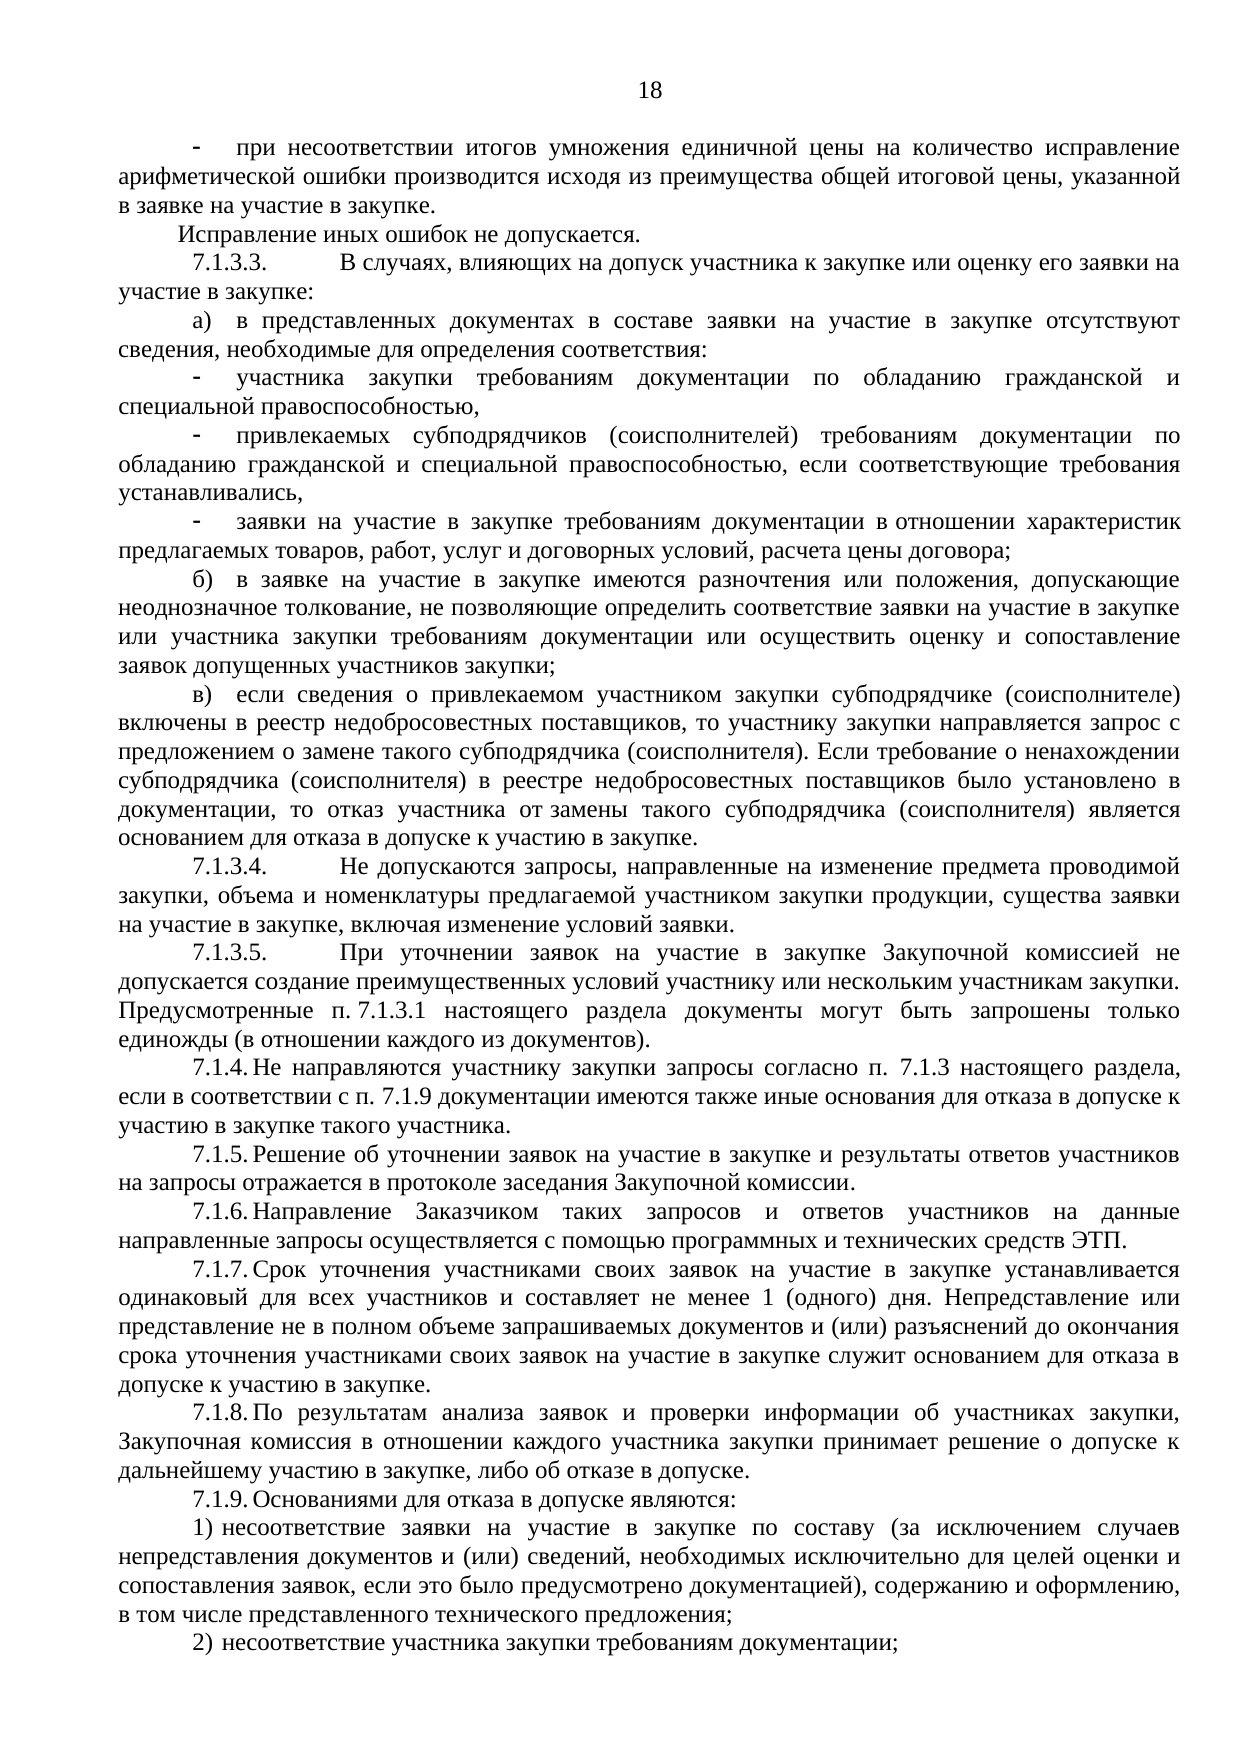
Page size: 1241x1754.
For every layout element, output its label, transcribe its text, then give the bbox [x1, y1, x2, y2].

list При уточнении заявок на участие в закупке Закупочной комиссией не допускается создание преимущественных условий участнику или нескольким участникам закупки. Предусмотренные п. 7.1.3.1 настоящего раздела документы могут быть запрошены только единожды (в отношении каждого из документов). [118, 937, 1181, 1052]
text Исправление иных ошибок не допускается. [118, 219, 1181, 247]
list участника закупки требованиям документации по обладанию гражданской и специальной правоспособностью, [118, 362, 1181, 420]
list в заявке на участие в закупке имеются разночтения или положения, допускающие неоднозначное толкование, не позволяющие определить соответствие заявки на участие в закупке или участника закупки требованиям документации или осуществить оценку и сопоставление заявок допущенных участников закупки; [118, 564, 1181, 679]
list Основаниями для отказа в допуске являются: [118, 1484, 1181, 1512]
list По результатам анализа заявок и проверки информации об участниках закупки, Закупочная комиссия в отношении каждого участника закупки принимает решение о допуске к дальнейшему участию в закупке, либо об отказе в допуске. [118, 1397, 1181, 1484]
list заявки на участие в закупке требованиям документации в отношении характеристик предлагаемых товаров, работ, услуг и договорных условий, расчета цены договора; [118, 506, 1181, 564]
list Срок уточнения участниками своих заявок на участие в закупке устанавливается одинаковый для всех участников и составляет не менее 1 (одного) дня. Непредставление или представление не в полном объеме запрашиваемых документов и (или) разъяснений до окончания срока уточнения участниками своих заявок на участие в закупке служит основанием для отказа в допуске к участию в закупке. [118, 1254, 1181, 1397]
list в представленных документах в составе заявки на участие в закупке отсутствуют сведения, необходимые для определения соответствия: [118, 305, 1181, 362]
list Не допускаются запросы, направленные на изменение предмета проводимой закупки, объема и номенклатуры предлагаемой участником закупки продукции, существа заявки на участие в закупке, включая изменение условий заявки. [118, 851, 1181, 937]
list Решение об уточнении заявок на участие в закупке и результаты ответов участников на запросы отражается в протоколе заседания Закупочной комиссии. [118, 1139, 1181, 1196]
list несоответствие участника закупки требованиям документации; [118, 1627, 1181, 1656]
list несоответствие заявки на участие в закупке по составу (за исключением случаев непредставления документов и (или) сведений, необходимых исключительно для целей оценки и сопоставления заявок, если это было предусмотрено документацией), содержанию и оформлению, в том числе представленного технического предложения; [118, 1512, 1181, 1627]
list Направление Заказчиком таких запросов и ответов участников на данные направленные запросы осуществляется с помощью программных и технических средств ЭТП. [118, 1196, 1181, 1254]
list В случаях, влияющих на допуск участника к закупке или оценку его заявки на участие в закупке: [118, 247, 1181, 305]
list если сведения о привлекаемом участником закупки субподрядчике (соисполнителе) включены в реестр недобросовестных поставщиков, то участнику закупки направляется запрос с предложением о замене такого субподрядчика (соисполнителя). Если требование о ненахождении субподрядчика (соисполнителя) в реестре недобросовестных поставщиков было установлено в документации, то отказ участника от замены такого субподрядчика (соисполнителя) является основанием для отказа в допуске к участию в закупке. [118, 679, 1181, 851]
list при несоответствии итогов умножения единичной цены на количество исправление арифметической ошибки производится исходя из преимущества общей итоговой цены, указанной в заявке на участие в закупке. [118, 132, 1181, 219]
list привлекаемых субподрядчиков (соисполнителей) требованиям документации по обладанию гражданской и специальной правоспособностью, если соответствующие требования устанавливались, [118, 420, 1181, 506]
list Не направляются участнику закупки запросы согласно п. 7.1.3 настоящего раздела, если в соответствии с п. 7.1.9 документации имеются также иные основания для отказа в допуске к участию в закупке такого участника. [118, 1052, 1181, 1139]
